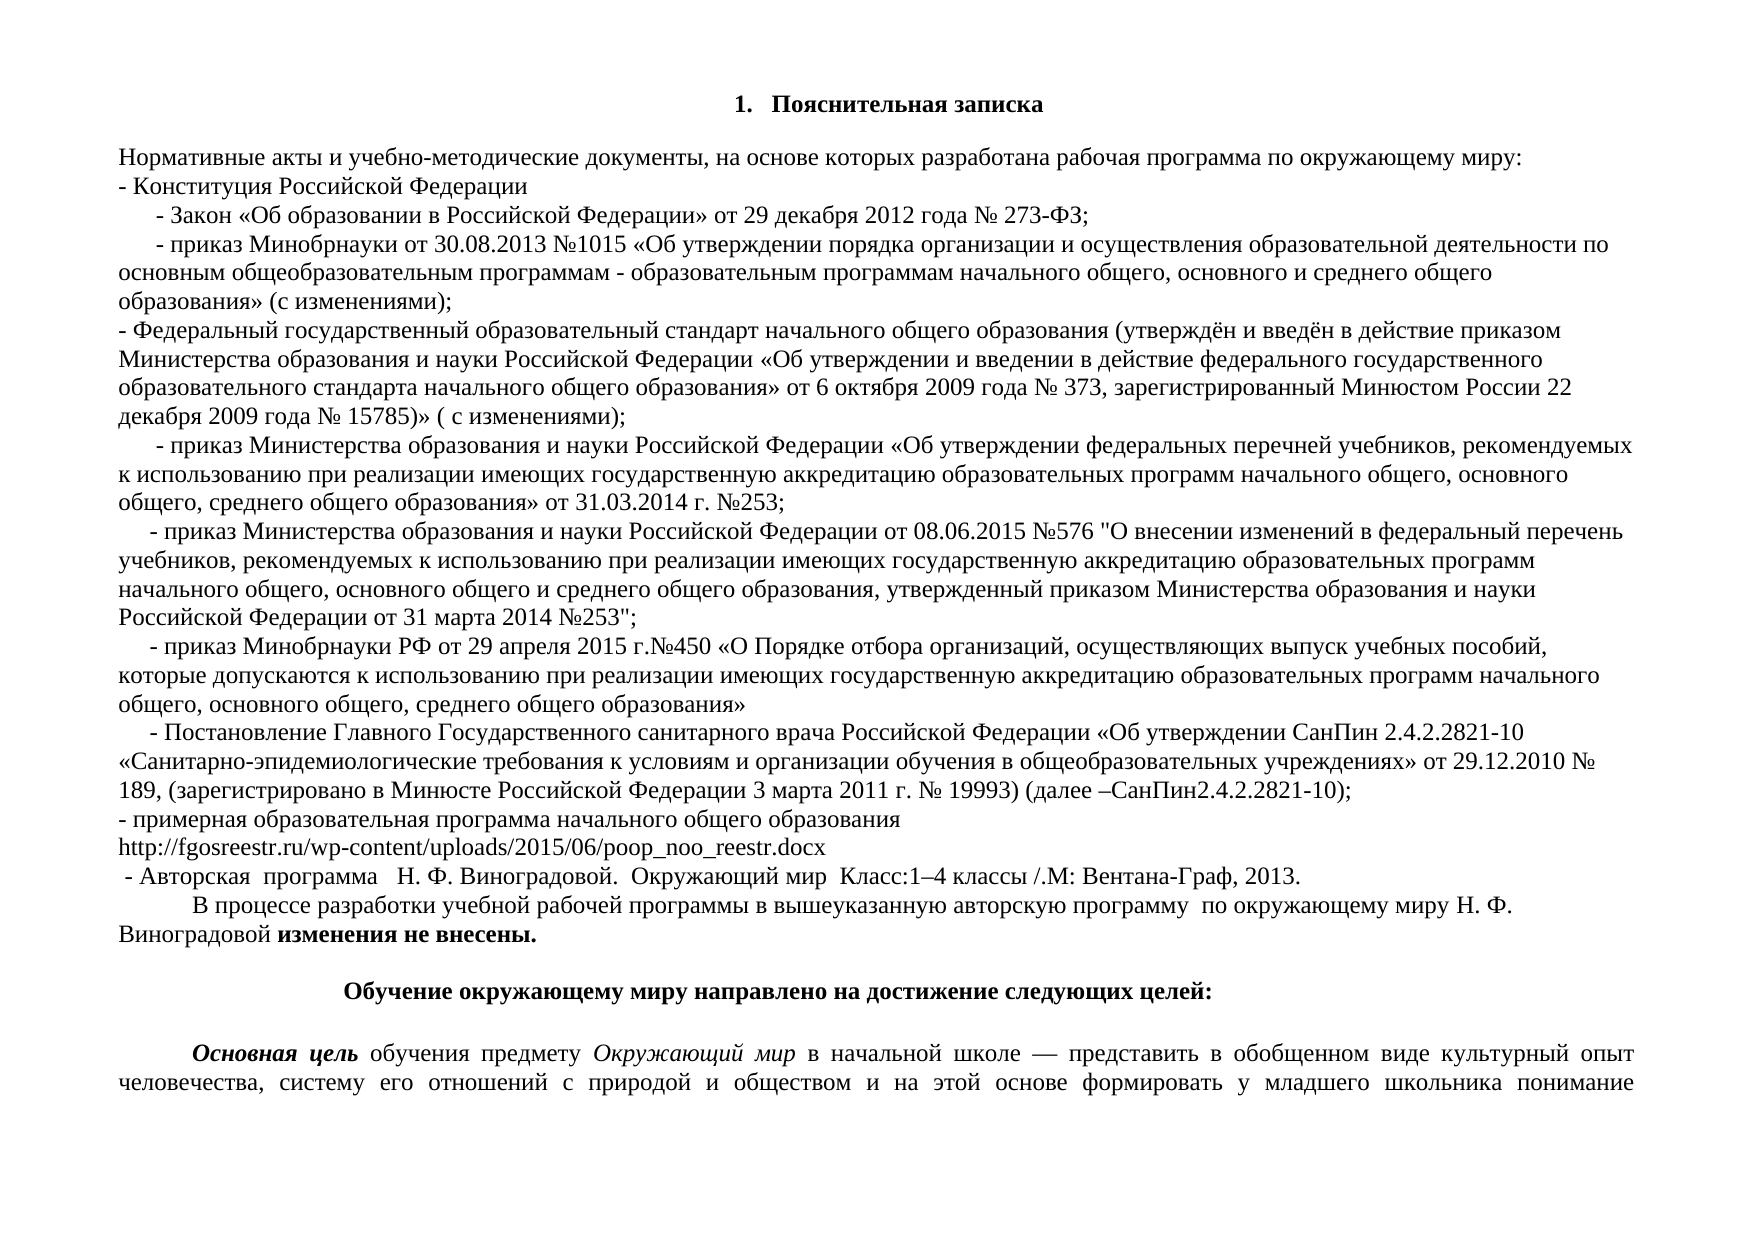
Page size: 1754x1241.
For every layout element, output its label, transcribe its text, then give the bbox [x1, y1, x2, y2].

text Обучение окружающему миру направлено на достижение следующих целей: [118, 976, 1622, 1005]
text - приказ Минобрнауки РФ от 29 апреля 2015 г.№450 «О Порядке отбора организаций, осуществляющих выпуск учебных пособий, которые допускаются к использованию при реализации имеющих государственную аккредитацию образовательных программ начального общего, основного общего, среднего общего образования» [118, 631, 1636, 717]
text - приказ Минобрнауки от 30.08.2013 №1015 «Об утверждении порядка организации и осуществления образовательной деятельности по основным общеобразовательным программам - образовательным программам начального общего, основного и среднего общего образования» (с изменениями); [118, 229, 1636, 315]
text - приказ Министерства образования и науки Российской Федерации от 08.06.2015 №576 "О внесении изменений в федеральный перечень учебников, рекомендуемых к использованию при реализации имеющих государственную аккредитацию образовательных программ начального общего, основного общего и среднего общего образования, утвержденный приказом Министерства образования и науки Российской Федерации от 31 марта 2014 №253"; [118, 516, 1636, 631]
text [118, 1038, 1636, 1096]
text - приказ Министерства образования и науки Российской Федерации «Об утверждении федеральных перечней учебников, рекомендуемых к использованию при реализации имеющих государственную аккредитацию образовательных программ начального общего, основного общего, среднего общего образования» от 31.03.2014 г. №253; [118, 430, 1636, 516]
text Нормативные акты и учебно-методические документы, на основе которых разработана рабочая программа по окружающему миру: [118, 142, 1636, 171]
text - Конституция Российской Федерации [118, 171, 1636, 200]
text В процессе разработки учебной рабочей программы в вышеуказанную авторскую программу по окружающему миру Н. Ф. Виноградовой изменения не внесены. [118, 890, 1636, 947]
text - Авторская программа Н. Ф. Виноградовой. Окружающий мир Класс:1–4 классы /.М: Вентана-Граф, 2013. [118, 861, 1636, 890]
list Пояснительная записка [156, 89, 1622, 117]
text - Закон «Об образовании в Российской Федерации» от 29 декабря 2012 года № 273-ФЗ; [118, 200, 1636, 229]
text - Федеральный государственный образовательный стандарт начального общего образования (утверждён и введён в действие приказом Министерства образования и науки Российской Федерации «Об утверждении и введении в действие федерального государственного образовательного стандарта начального общего образования» от 6 октября 2009 года № 373, зарегистрированный Минюстом России 22 декабря 2009 года № 15785)» ( с изменениями); [118, 315, 1636, 430]
text http://fgosreestr.ru/wp-content/uploads/2015/06/poop_noo_reestr.docx [118, 832, 1636, 861]
text - Постановление Главного Государственного санитарного врача Российской Федерации «Об утверждении СанПин 2.4.2.2821-10 «Санитарно-эпидемиологические требования к условиям и организации обучения в общеобразовательных учреждениях» от 29.12.2010 № 189, (зарегистрировано в Минюсте Российской Федерации 3 марта 2011 г. № 19993) (далее –СанПин2.4.2.2821-10); [118, 717, 1636, 804]
text - примерная образовательная программа начального общего образования [118, 804, 1636, 832]
